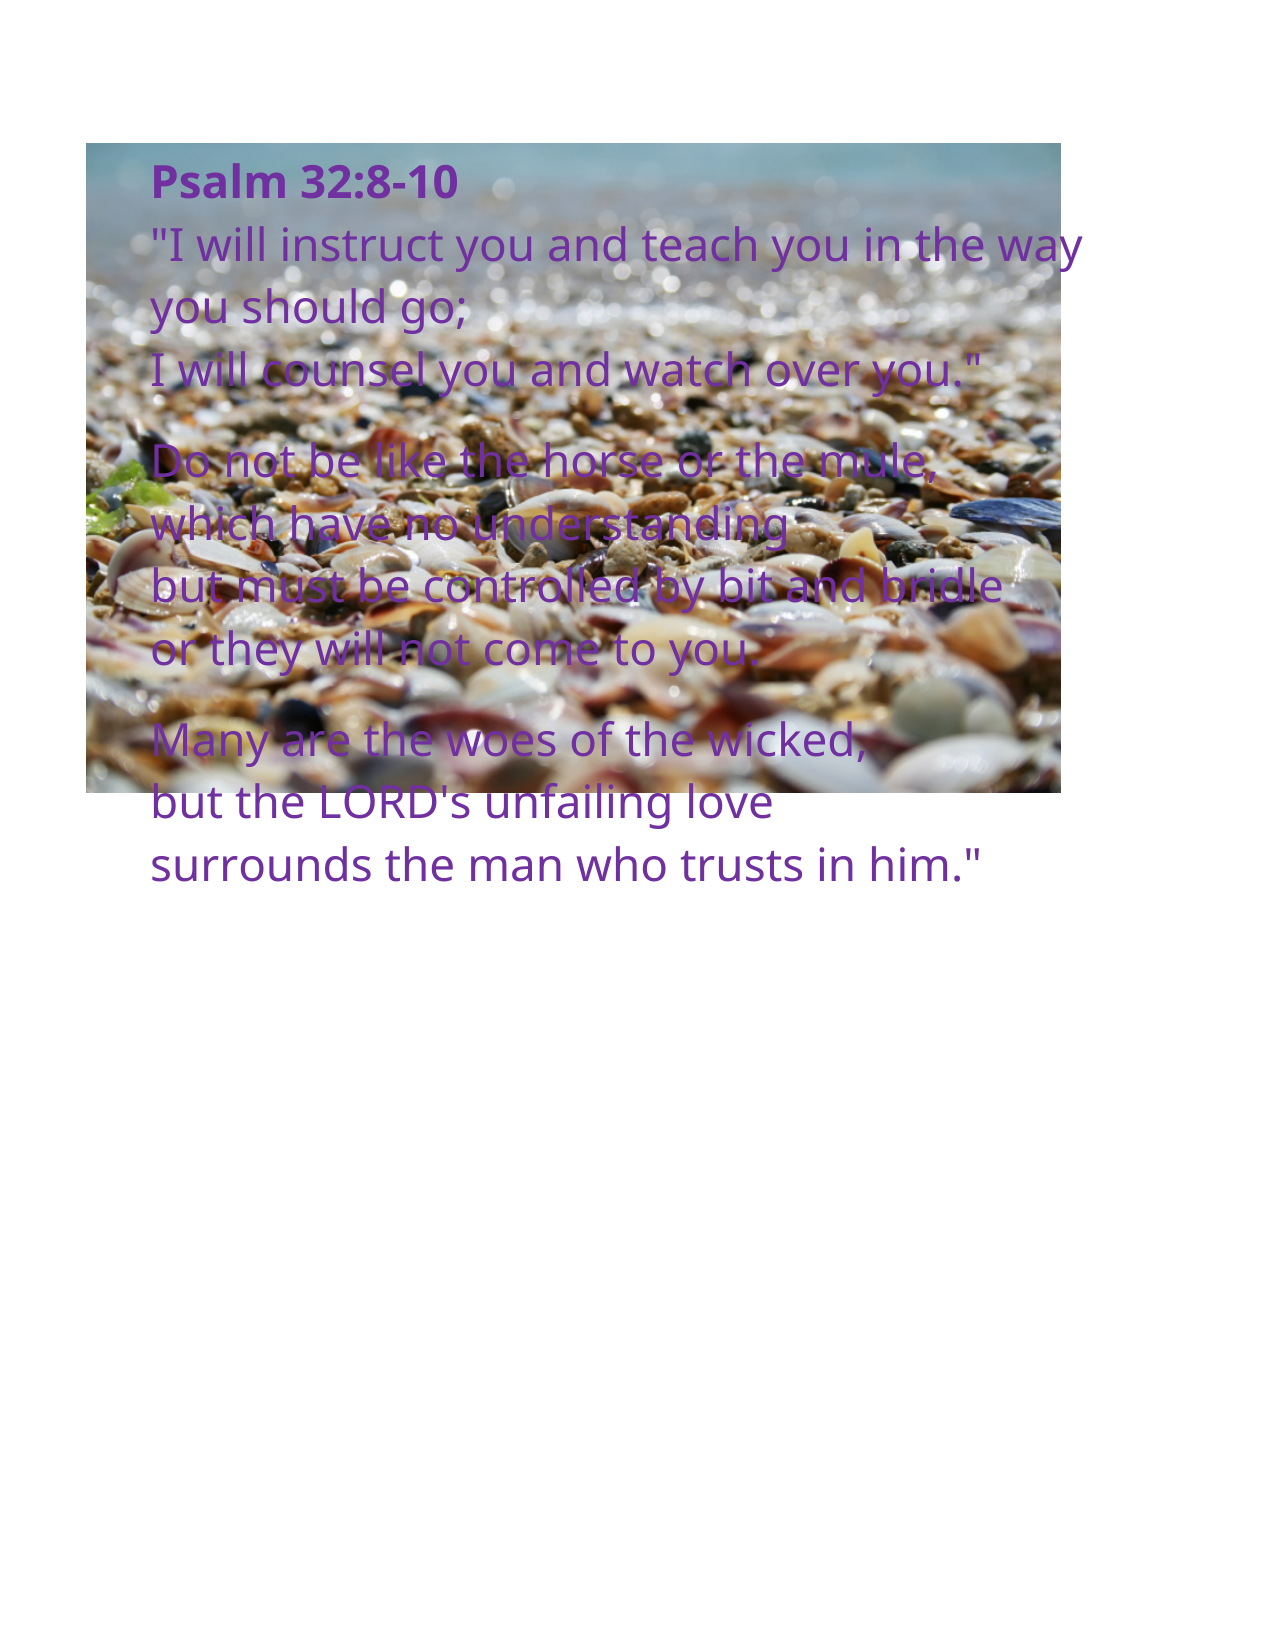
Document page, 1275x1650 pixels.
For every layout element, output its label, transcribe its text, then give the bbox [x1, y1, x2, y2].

picture [86, 143, 1061, 793]
text Psalm 32:8-10 "I will instruct you and teach you in the way you should go; I will counsel you and watch over you." [150, 150, 1125, 399]
text Do not be like the horse or the mule, which have no understanding but must be controlled by bit and bridle or they will not come to you. [150, 429, 1125, 678]
text Many are the woes of the wicked, but the LORD's unfailing love surrounds the man who trusts in him." [150, 707, 1125, 895]
